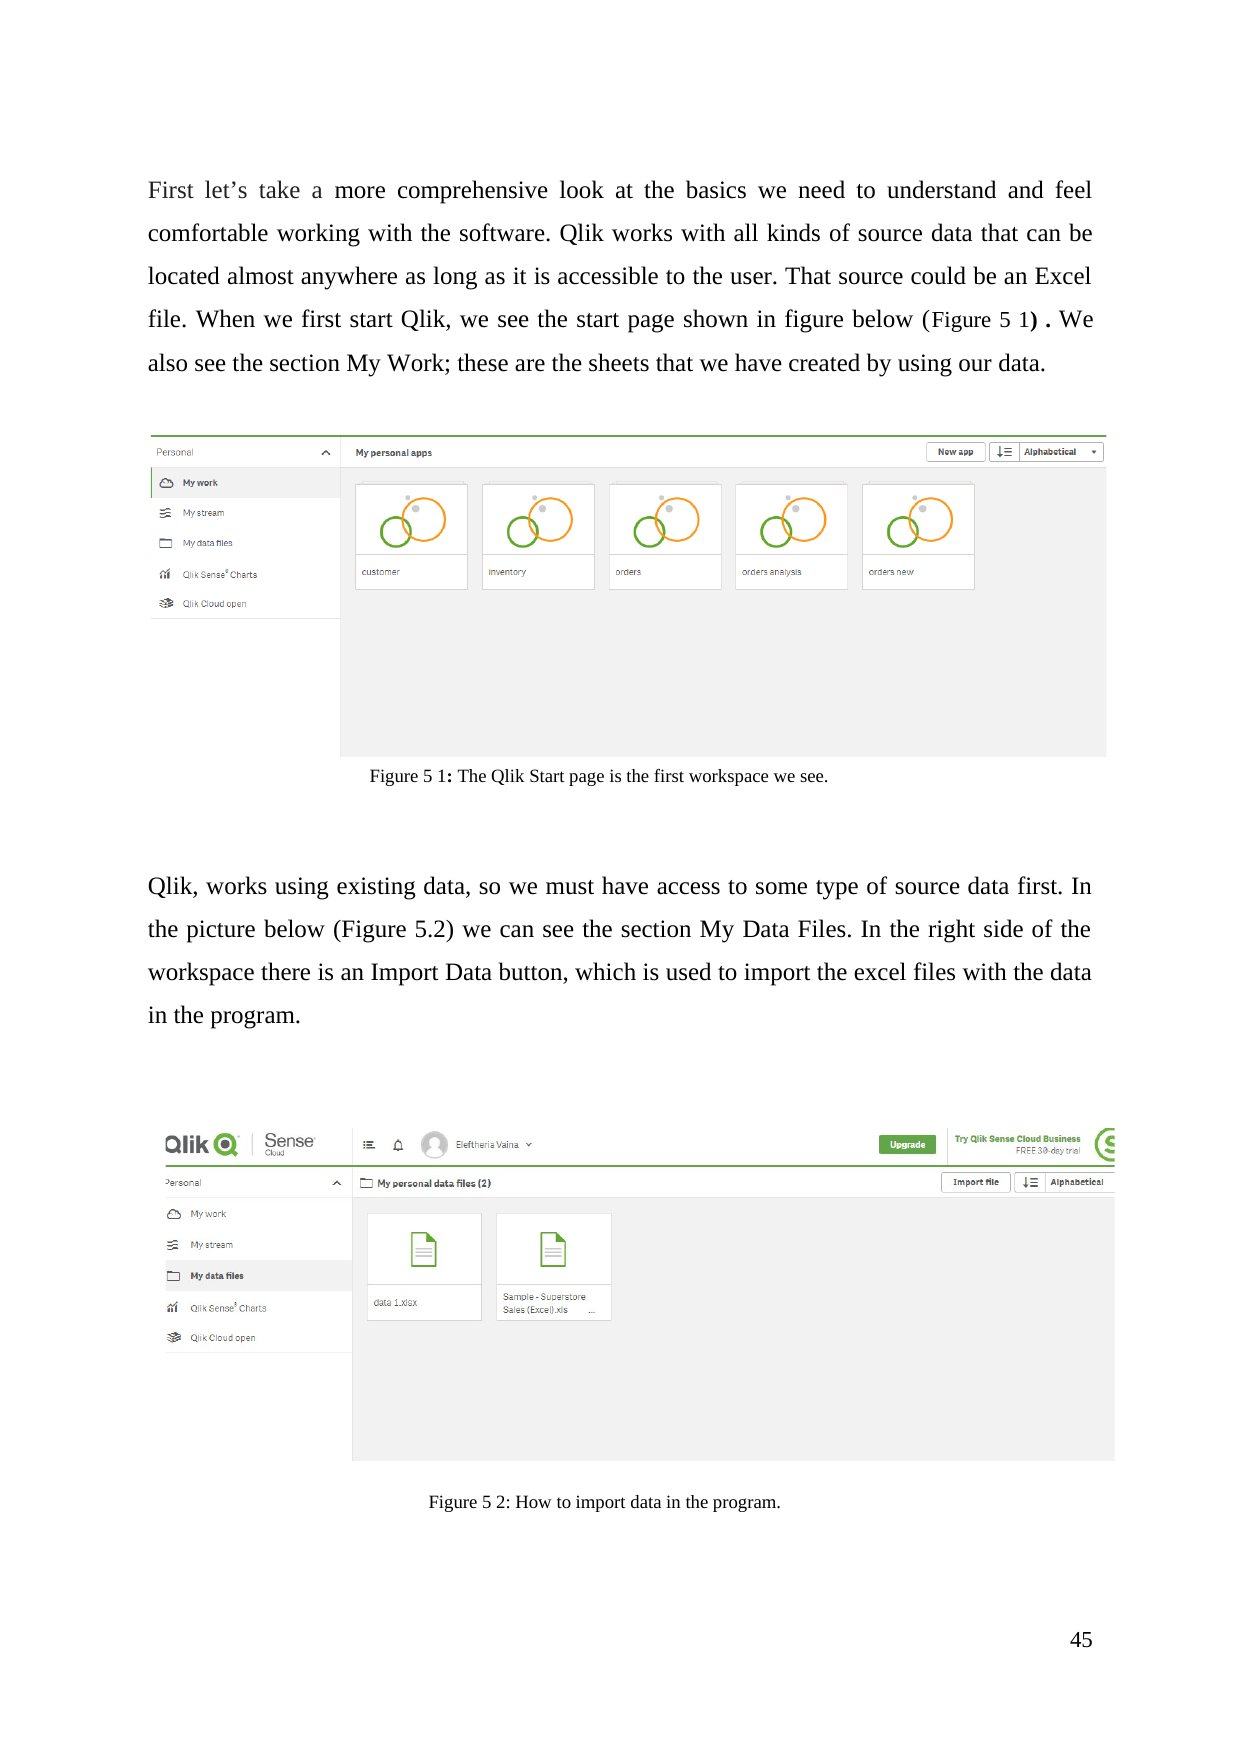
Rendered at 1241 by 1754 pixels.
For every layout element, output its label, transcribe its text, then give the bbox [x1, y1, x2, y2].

text First let’s take a more comprehensive look at the basics we need to understand and feel comfortable working with the software. Qlik works with all kinds of source data that can be located almost anywhere as long as it is accessible to the user. That source could be an Excel file. When we first start Qlik, we see the start page shown in figure below (Figure 5 1) . We also see the section My Work; these are the sheets that we have created by using our data. [148, 175, 1093, 376]
picture [165, 1128, 1115, 1461]
picture [150, 434, 1107, 757]
text Figure 5 2: How to import data in the program. [428, 1491, 1223, 1513]
text Qlik, works using existing data, so we must have access to some type of source data first. In the picture below (Figure 5.2) we can see the section My Data Files. In the right side of the workspace there is an Import Data button, which is used to import the excel files with the data in the program. [148, 871, 1093, 1029]
text Figure 5 1: The Qlik Start page is the first workspace we see. [369, 438, 1223, 786]
